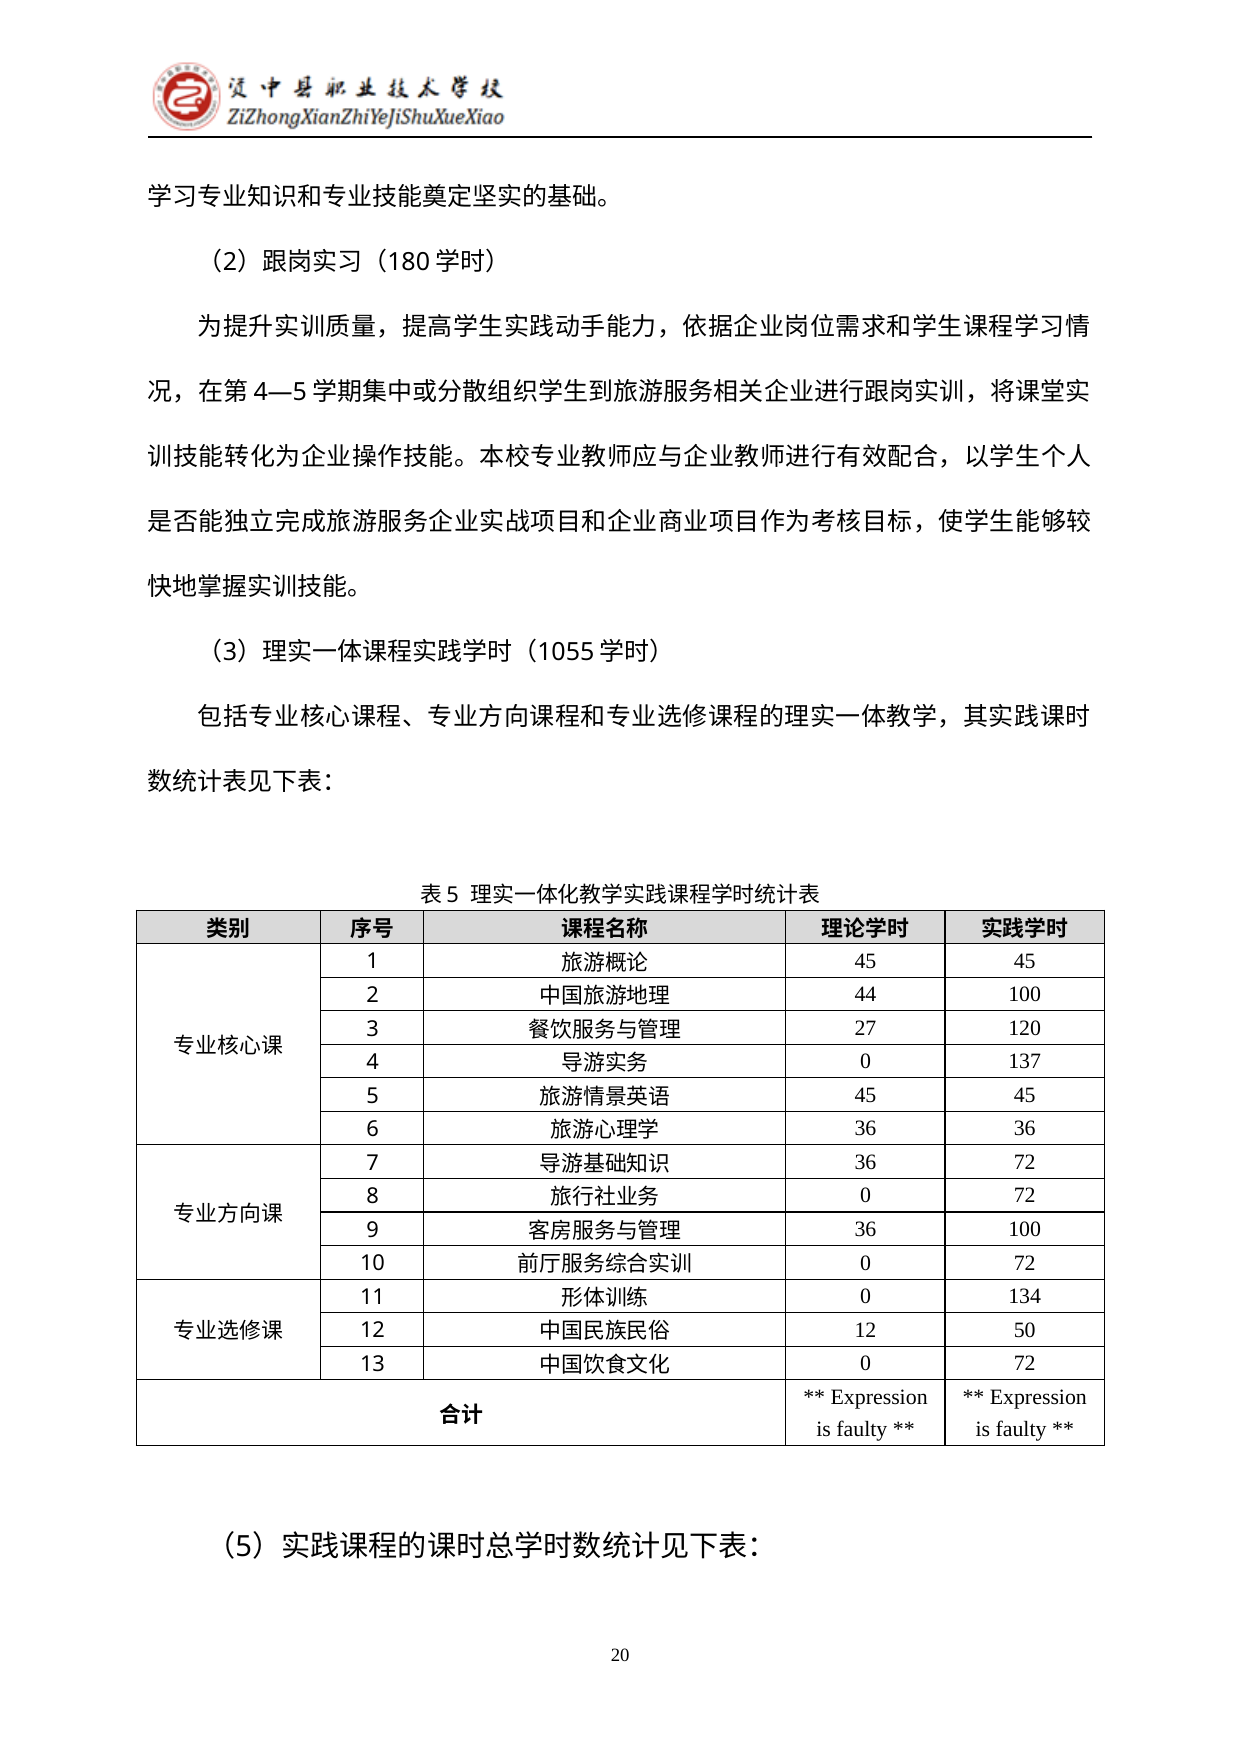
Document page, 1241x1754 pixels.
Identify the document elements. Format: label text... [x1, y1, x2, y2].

table_cell 9 [321, 1213, 423, 1245]
table_cell 8 [321, 1179, 423, 1211]
table_cell 36 [786, 1145, 944, 1178]
table_cell 120 [946, 1011, 1104, 1044]
table_cell 50 [946, 1313, 1104, 1346]
table_cell 1 [321, 944, 423, 977]
table_cell 36 [786, 1213, 944, 1245]
text 为提升实训质量，提高学生实践动手能力，依据企业岗位需求和学生课程学习情况，在第4—5学期集中或分散组织学生到旅游服务相关企业进行跟岗实训，将课堂实训技能转化为企业操作技能。本校专业教师应与企业教师进行有效配合，以学生个人是否能独立完成旅游服务企业实战项目和企业商业项目作为考核目标，使学生能够较快地掌握实训技能。 [148, 292, 1092, 617]
table_cell 5 [321, 1078, 423, 1111]
table_header 类别 [137, 911, 320, 943]
table_header 序号 [321, 911, 423, 943]
table_cell 导游基础知识 [424, 1145, 785, 1178]
table_cell 100 [946, 1213, 1104, 1245]
table_header 理论学时 [786, 911, 944, 943]
table_cell 13 [321, 1347, 423, 1379]
table_cell 0 [786, 1280, 944, 1312]
table_cell 0 [786, 1179, 944, 1211]
table_cell 134 [946, 1280, 1104, 1312]
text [148, 162, 1092, 227]
table_cell 100 [946, 978, 1104, 1010]
table_cell 6 [321, 1112, 423, 1144]
picture [147, 59, 511, 134]
table_cell 12 [786, 1313, 944, 1346]
table_cell 合计 [137, 1380, 785, 1445]
table_cell 44 [786, 978, 944, 1010]
table_cell 前厅服务综合实训 [424, 1246, 785, 1278]
table_cell 45 [946, 1078, 1104, 1111]
table_cell 2 [321, 978, 423, 1010]
table_cell 形体训练 [424, 1280, 785, 1312]
table_cell 72 [946, 1347, 1104, 1379]
table_cell 专业方向课 [137, 1145, 320, 1278]
table_cell 餐饮服务与管理 [424, 1011, 785, 1044]
table_cell 0 [786, 1045, 944, 1077]
table_cell 36 [946, 1112, 1104, 1144]
text （3）理实一体课程实践学时（1055学时） [148, 617, 1092, 682]
table_cell 137 [946, 1045, 1104, 1077]
table_cell 旅游概论 [424, 944, 785, 977]
table_cell 10 [321, 1246, 423, 1278]
table_cell 0 [786, 1246, 944, 1278]
table_cell 45 [786, 944, 944, 977]
table_header 实践学时 [946, 911, 1104, 943]
table_cell 旅行社业务 [424, 1179, 785, 1211]
table_cell 中国民族民俗 [424, 1313, 785, 1346]
text （2）跟岗实习（180学时） [148, 227, 1092, 292]
table_cell 旅游心理学 [424, 1112, 785, 1144]
table_cell 45 [946, 944, 1104, 977]
table_cell 3 [321, 1011, 423, 1044]
table_cell 27 [786, 1011, 944, 1044]
table_cell 11 [321, 1280, 423, 1312]
table_cell 中国旅游地理 [424, 978, 785, 1010]
text （5）实践课程的课时总学时数统计见下表： [148, 1511, 1092, 1576]
table_cell 12 [321, 1313, 423, 1346]
table_cell 7 [321, 1145, 423, 1178]
table_cell 4 [321, 1045, 423, 1077]
table_cell 0 [786, 1347, 944, 1379]
table_cell 281 [786, 1380, 944, 1445]
table_cell 旅游情景英语 [424, 1078, 785, 1111]
text 包括专业核心课程、专业方向课程和专业选修课程的理实一体教学，其实践课时数统计表见下表： [148, 682, 1092, 812]
table_cell 专业核心课 [137, 944, 320, 1144]
table_cell 45 [786, 1078, 944, 1111]
table_cell 72 [946, 1246, 1104, 1278]
table_cell 导游实务 [424, 1045, 785, 1077]
table_cell 1055 [946, 1380, 1104, 1445]
table_header 课程名称 [424, 911, 785, 943]
text 表5 理实一体化教学实践课程学时统计表 [148, 877, 1092, 909]
table_cell 36 [786, 1112, 944, 1144]
table_cell 72 [946, 1145, 1104, 1178]
table_cell 客房服务与管理 [424, 1213, 785, 1245]
table_cell 专业选修课 [137, 1280, 320, 1379]
table_cell 72 [946, 1179, 1104, 1211]
table_cell 中国饮食文化 [424, 1347, 785, 1379]
